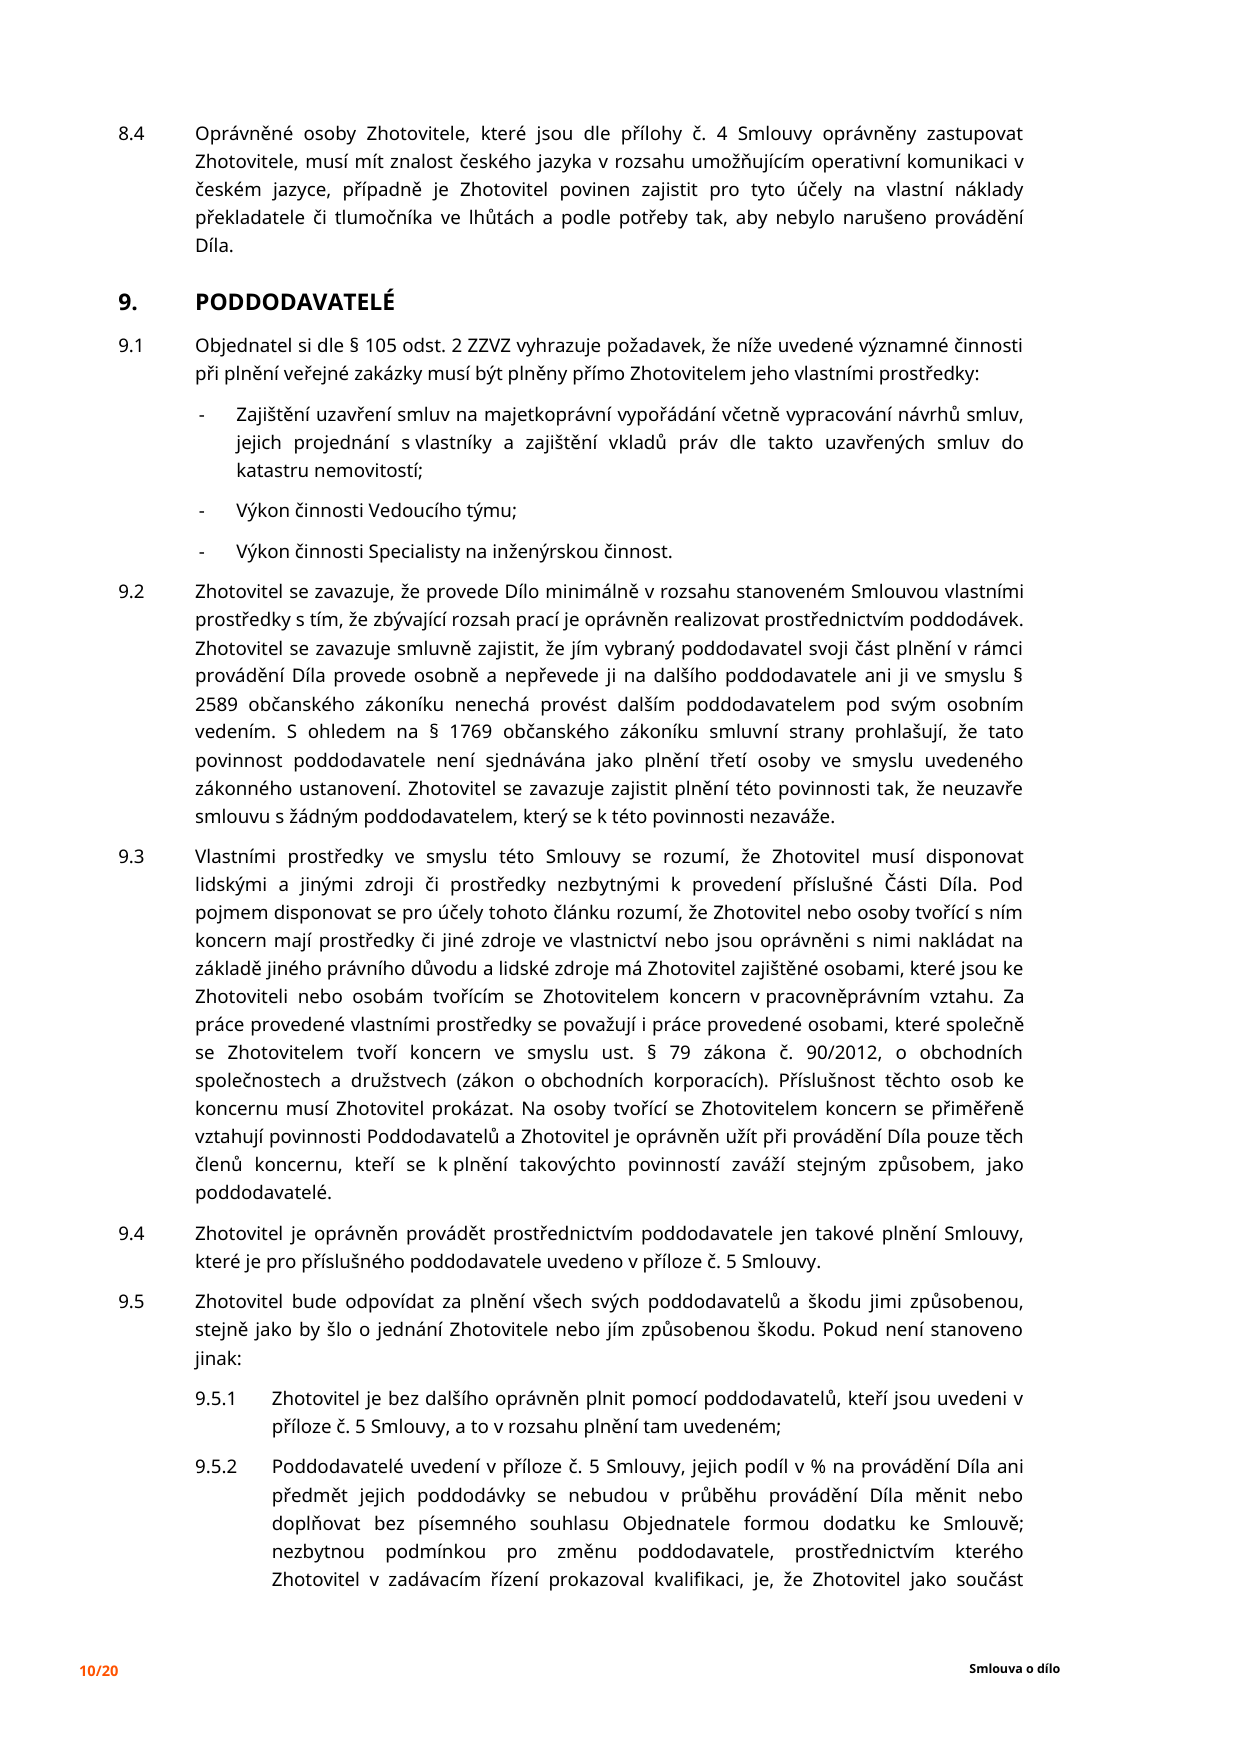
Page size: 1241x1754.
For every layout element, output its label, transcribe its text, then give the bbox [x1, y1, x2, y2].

text poddodavatelé [118, 286, 1024, 317]
text Zhotovitel je oprávněn provádět prostřednictvím poddodavatele jen takové plnění Smlouvy, které je pro příslušného poddodavatele uvedeno v příloze č. 5 Smlouvy. [118, 1220, 1024, 1274]
text Zhotovitel bude odpovídat za plnění všech svých poddodavatelů a škodu jimi způsobenou, stejně jako by šlo o jednání Zhotovitele nebo jím způsobenou škodu. Pokud není stanoveno jinak: [118, 1289, 1024, 1370]
text Vlastními prostředky ve smyslu této Smlouvy se rozumí, že Zhotovitel musí disponovat lidskými a jinými zdroji či prostředky nezbytnými k provedení příslušné Části Díla. Pod pojmem disponovat se pro účely tohoto článku rozumí, že Zhotovitel nebo osoby tvořící s ním koncern mají prostředky či jiné zdroje ve vlastnictví nebo jsou oprávněni s nimi nakládat na základě jiného právního důvodu a lidské zdroje má Zhotovitel zajištěné osobami, které jsou ke Zhotoviteli nebo osobám tvořícím se Zhotovitelem koncern v pracovněprávním vztahu. Za práce provedené vlastními prostředky se považují i práce provedené osobami, které společně se Zhotovitelem tvoří koncern ve smyslu ust. § 79 zákona č. 90/2012, o obchodních společnostech a družstvech (zákon o obchodních korporacích). Příslušnost těchto osob ke koncernu musí Zhotovitel prokázat. Na osoby tvořící se Zhotovitelem koncern se přiměřeně vztahují povinnosti Poddodavatelů a Zhotovitel je oprávněn užít při provádění Díla pouze těch členů koncernu, kteří se k plnění takovýchto povinností zaváží stejným způsobem, jako poddodavatelé. [118, 843, 1024, 1205]
text Zhotovitel se zavazuje, že provede Dílo minimálně v rozsahu stanoveném Smlouvou vlastními prostředky s tím, že zbývající rozsah prací je oprávněn realizovat prostřednictvím poddodávek. Zhotovitel se zavazuje smluvně zajistit, že jím vybraný poddodavatel svoji část plnění v rámci provádění Díla provede osobně a nepřevede ji na dalšího poddodavatele ani ji ve smyslu § 2589 občanského zákoníku nenechá provést dalším poddodavatelem pod svým osobním vedením. S ohledem na § 1769 občanského zákoníku smluvní strany prohlašují, že tato povinnost poddodavatele není sjednávána jako plnění třetí osoby ve smyslu uvedeného zákonného ustanovení. Zhotovitel se zavazuje zajistit plnění této povinnosti tak, že neuzavře smlouvu s žádným poddodavatelem, který se k této povinnosti nezaváže. [118, 579, 1024, 828]
text Zhotovitel je bez dalšího oprávněn plnit pomocí poddodavatelů, kteří jsou uvedeni v příloze č. 5 Smlouvy, a to v rozsahu plnění tam uvedeném; [195, 1385, 1024, 1439]
text Objednatel si dle § 105 odst. 2 ZZVZ vyhrazuje požadavek, že níže uvedené významné činnosti při plnění veřejné zakázky musí být plněny přímo Zhotovitelem jeho vlastními prostředky: [118, 333, 1024, 386]
text Oprávněné osoby Zhotovitele, které jsou dle přílohy č. 4 Smlouvy oprávněny zastupovat Zhotovitele, musí mít znalost českého jazyka v rozsahu umožňujícím operativní komunikaci v českém jazyce, případně je Zhotovitel povinen zajistit pro tyto účely na vlastní náklady překladatele či tlumočníka ve lhůtách a podle potřeby tak, aby nebylo narušeno provádění Díla. [118, 121, 1024, 258]
list Výkon činnosti Specialisty na inženýrskou činnost. [199, 538, 1024, 564]
list Zajištění uzavření smluv na majetkoprávní vypořádání včetně vypracování návrhů smluv, jejich projednání s vlastníky a zajištění vkladů práv dle takto uzavřených smluv do katastru nemovitostí; [199, 401, 1024, 483]
list Výkon činnosti Vedoucího týmu; [199, 498, 1024, 523]
